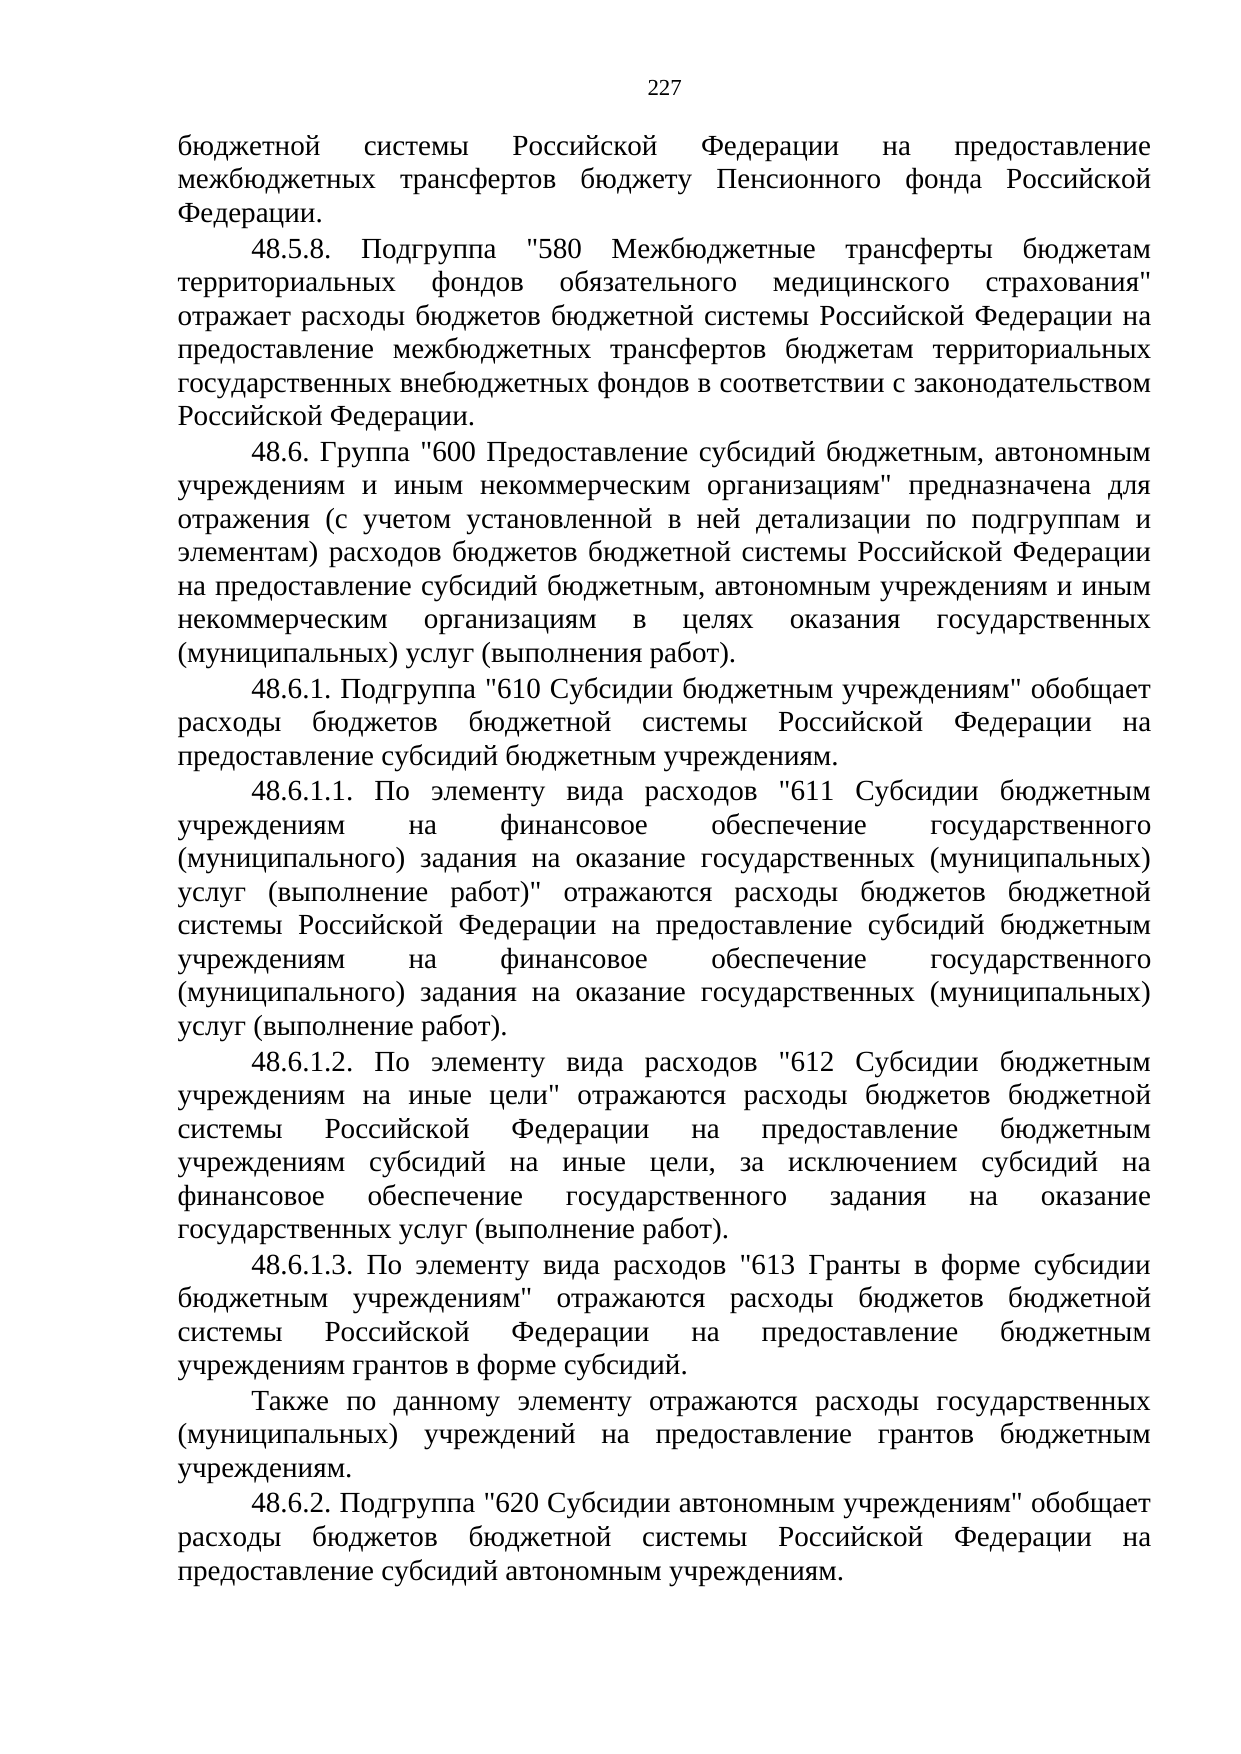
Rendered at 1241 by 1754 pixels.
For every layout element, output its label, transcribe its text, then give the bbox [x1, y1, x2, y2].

text 48.6.1.2. По элементу вида расходов "612 Субсидии бюджетным учреждениям на иные цели" отражаются расходы бюджетов бюджетной системы Российской Федерации на предоставление бюджетным учреждениям субсидий на иные цели, за исключением субсидий на финансовое обеспечение государственного задания на оказание государственных услуг (выполнение работ). [177, 1044, 1152, 1245]
text 48.5.8. Подгруппа "580 Межбюджетные трансферты бюджетам территориальных фондов обязательного медицинского страхования" отражает расходы бюджетов бюджетной системы Российской Федерации на предоставление межбюджетных трансфертов бюджетам территориальных государственных внебюджетных фондов в соответствии с законодательством Российской Федерации. [177, 231, 1152, 432]
text 48.6.1.1. По элементу вида расходов "611 Субсидии бюджетным учреждениям на финансовое обеспечение государственного (муниципального) задания на оказание государственных (муниципальных) услуг (выполнение работ)" отражаются расходы бюджетов бюджетной системы Российской Федерации на предоставление субсидий бюджетным учреждениям на финансовое обеспечение государственного (муниципального) задания на оказание государственных (муниципальных) услуг (выполнение работ). [177, 773, 1152, 1042]
text 48.6.1. Подгруппа "610 Субсидии бюджетным учреждениям" обобщает расходы бюджетов бюджетной системы Российской Федерации на предоставление субсидий бюджетным учреждениям. [177, 671, 1152, 771]
text Также по данному элементу отражаются расходы государственных (муниципальных) учреждений на предоставление грантов бюджетным учреждениям. [177, 1383, 1152, 1484]
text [177, 128, 1152, 229]
text 48.6. Группа "600 Предоставление субсидий бюджетным, автономным учреждениям и иным некоммерческим организациям" предназначена для отражения (с учетом установленной в ней детализации по подгруппам и элементам) расходов бюджетов бюджетной системы Российской Федерации на предоставление субсидий бюджетным, автономным учреждениям и иным некоммерческим организациям в целях оказания государственных (муниципальных) услуг (выполнения работ). [177, 434, 1152, 669]
text 48.6.2. Подгруппа "620 Субсидии автономным учреждениям" обобщает расходы бюджетов бюджетной системы Российской Федерации на предоставление субсидий автономным учреждениям. [177, 1486, 1152, 1586]
text 48.6.1.3. По элементу вида расходов "613 Гранты в форме субсидии бюджетным учреждениям" отражаются расходы бюджетов бюджетной системы Российской Федерации на предоставление бюджетным учреждениям грантов в форме субсидий. [177, 1247, 1152, 1381]
